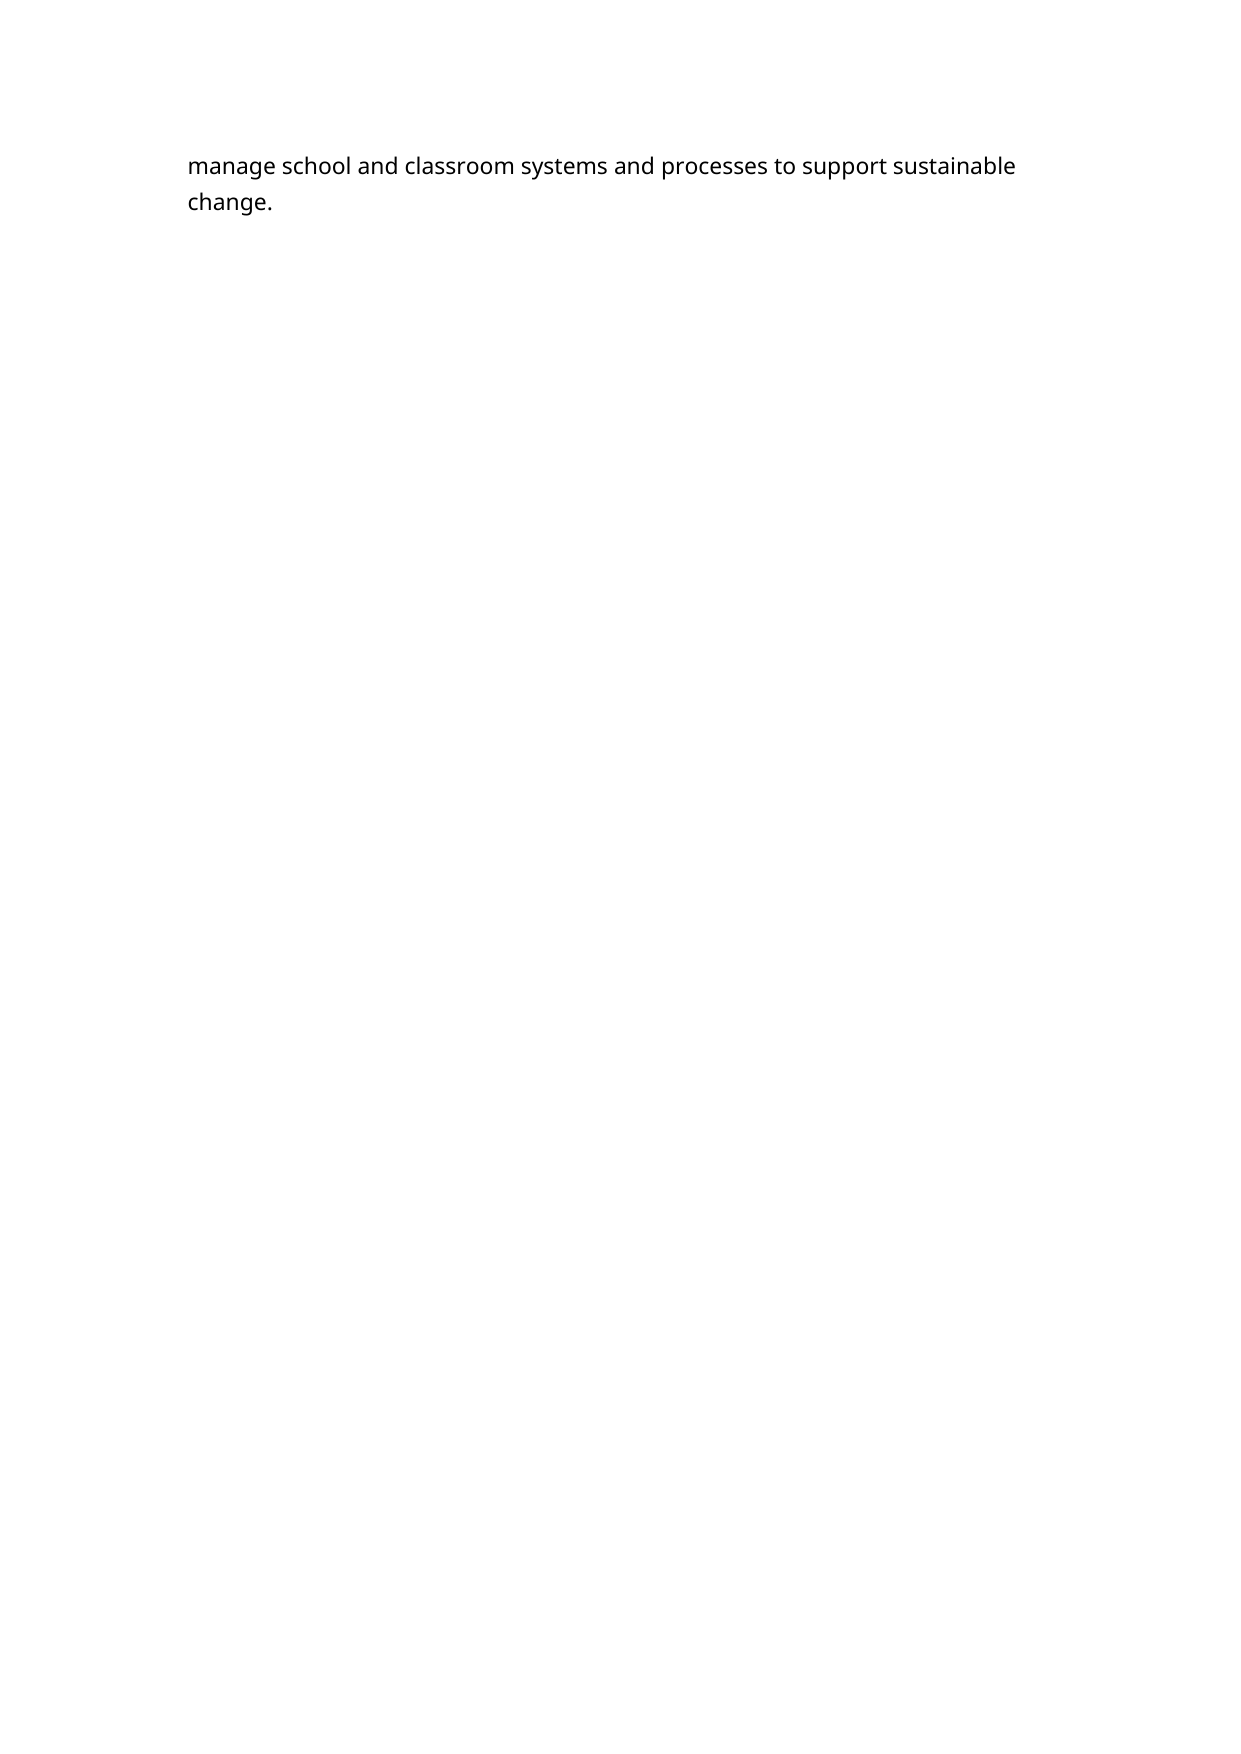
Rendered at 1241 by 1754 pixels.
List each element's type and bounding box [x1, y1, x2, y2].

text [187, 150, 1090, 217]
